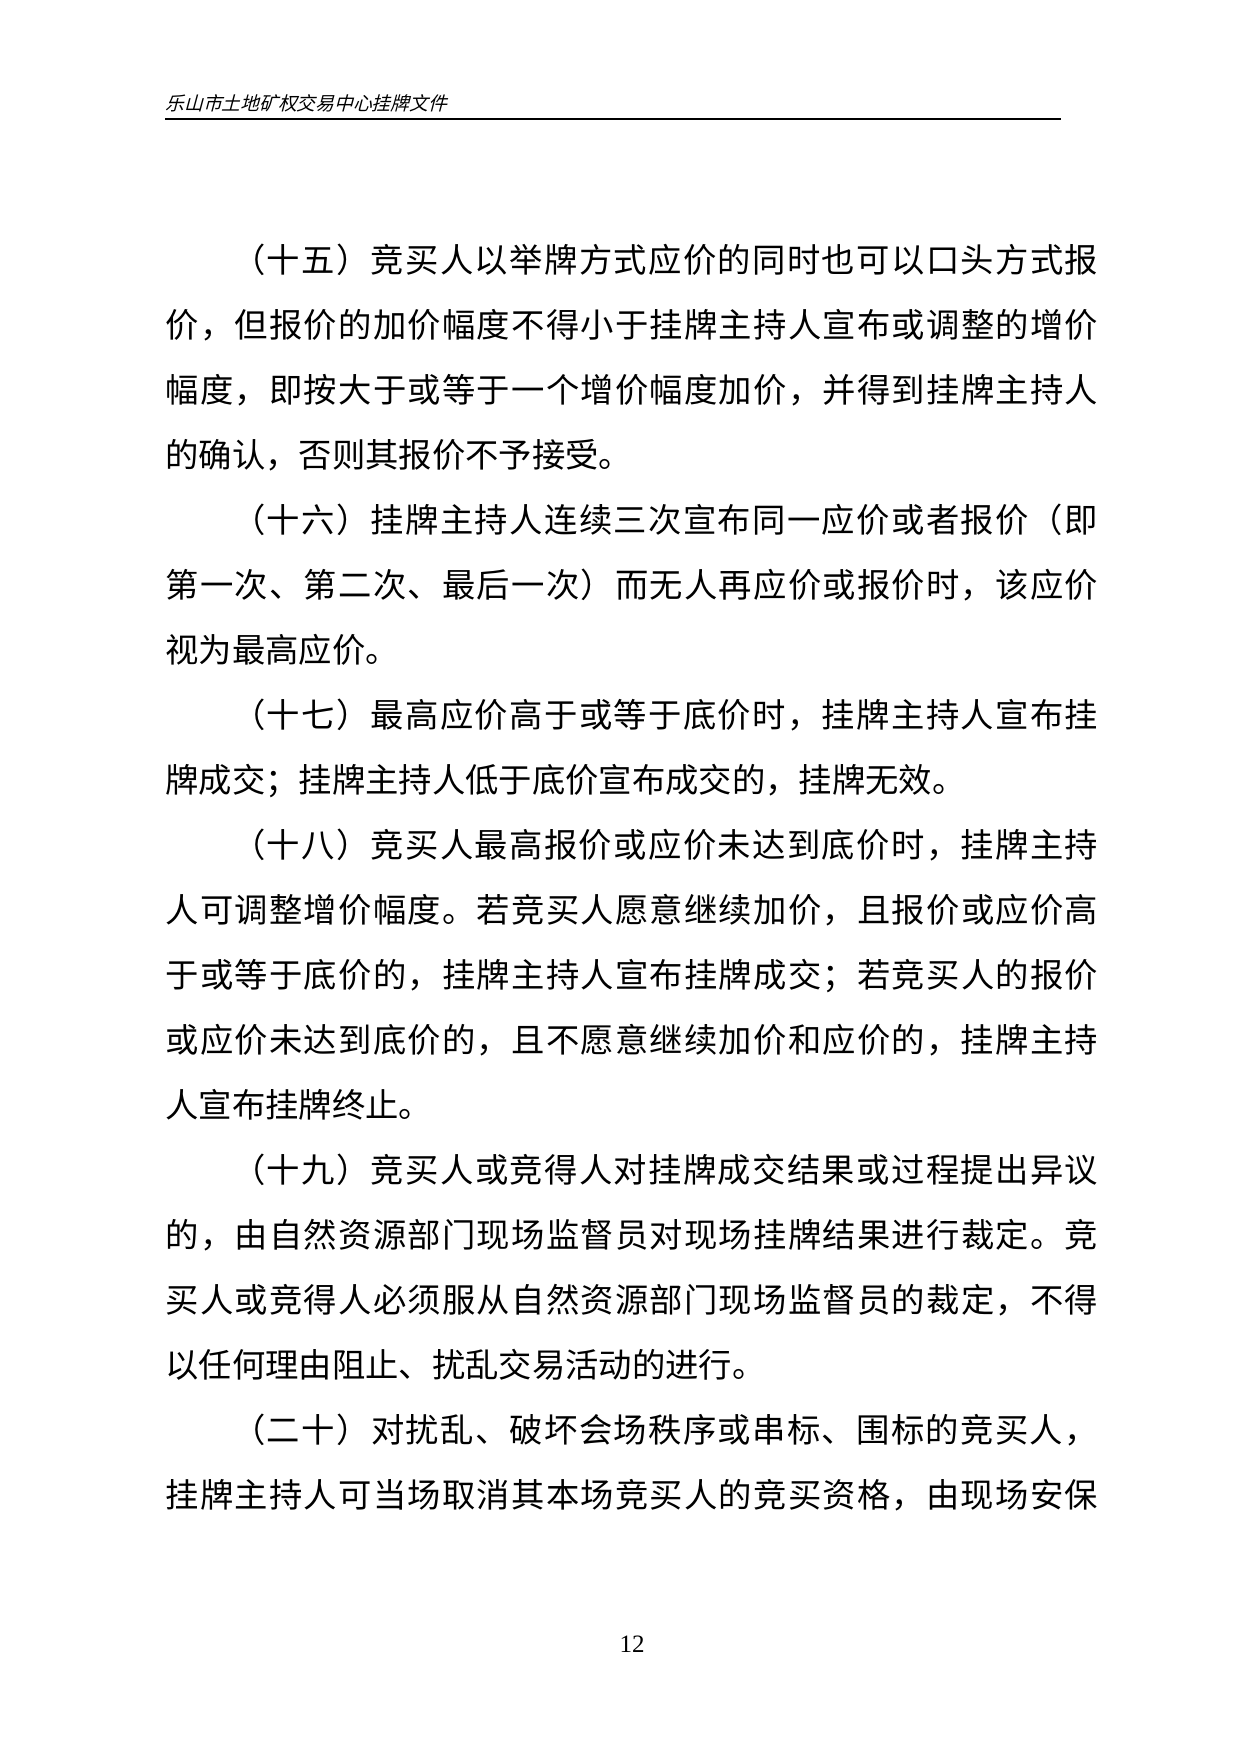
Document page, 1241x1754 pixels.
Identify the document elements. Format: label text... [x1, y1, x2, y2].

text （十五）竞买人以举牌方式应价的同时也可以口头方式报价，但报价的加价幅度不得小于挂牌主持人宣布或调整的增价幅度，即按大于或等于一个增价幅度加价，并得到挂牌主持人的确认，否则其报价不予接受。 [165, 226, 1098, 486]
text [165, 1396, 1098, 1526]
text （十七）最高应价高于或等于底价时，挂牌主持人宣布挂牌成交；挂牌主持人低于底价宣布成交的，挂牌无效。 [165, 681, 1098, 811]
text （十六）挂牌主持人连续三次宣布同一应价或者报价（即第一次、第二次、最后一次）而无人再应价或报价时，该应价视为最高应价。 [165, 486, 1098, 681]
text （十九）竞买人或竞得人对挂牌成交结果或过程提出异议的，由自然资源部门现场监督员对现场挂牌结果进行裁定。竞买人或竞得人必须服从自然资源部门现场监督员的裁定，不得以任何理由阻止、扰乱交易活动的进行。 [165, 1136, 1098, 1396]
text （十八）竞买人最高报价或应价未达到底价时，挂牌主持人可调整增价幅度。若竞买人愿意继续加价，且报价或应价高于或等于底价的，挂牌主持人宣布挂牌成交；若竞买人的报价或应价未达到底价的，且不愿意继续加价和应价的，挂牌主持人宣布挂牌终止。 [165, 811, 1098, 1136]
